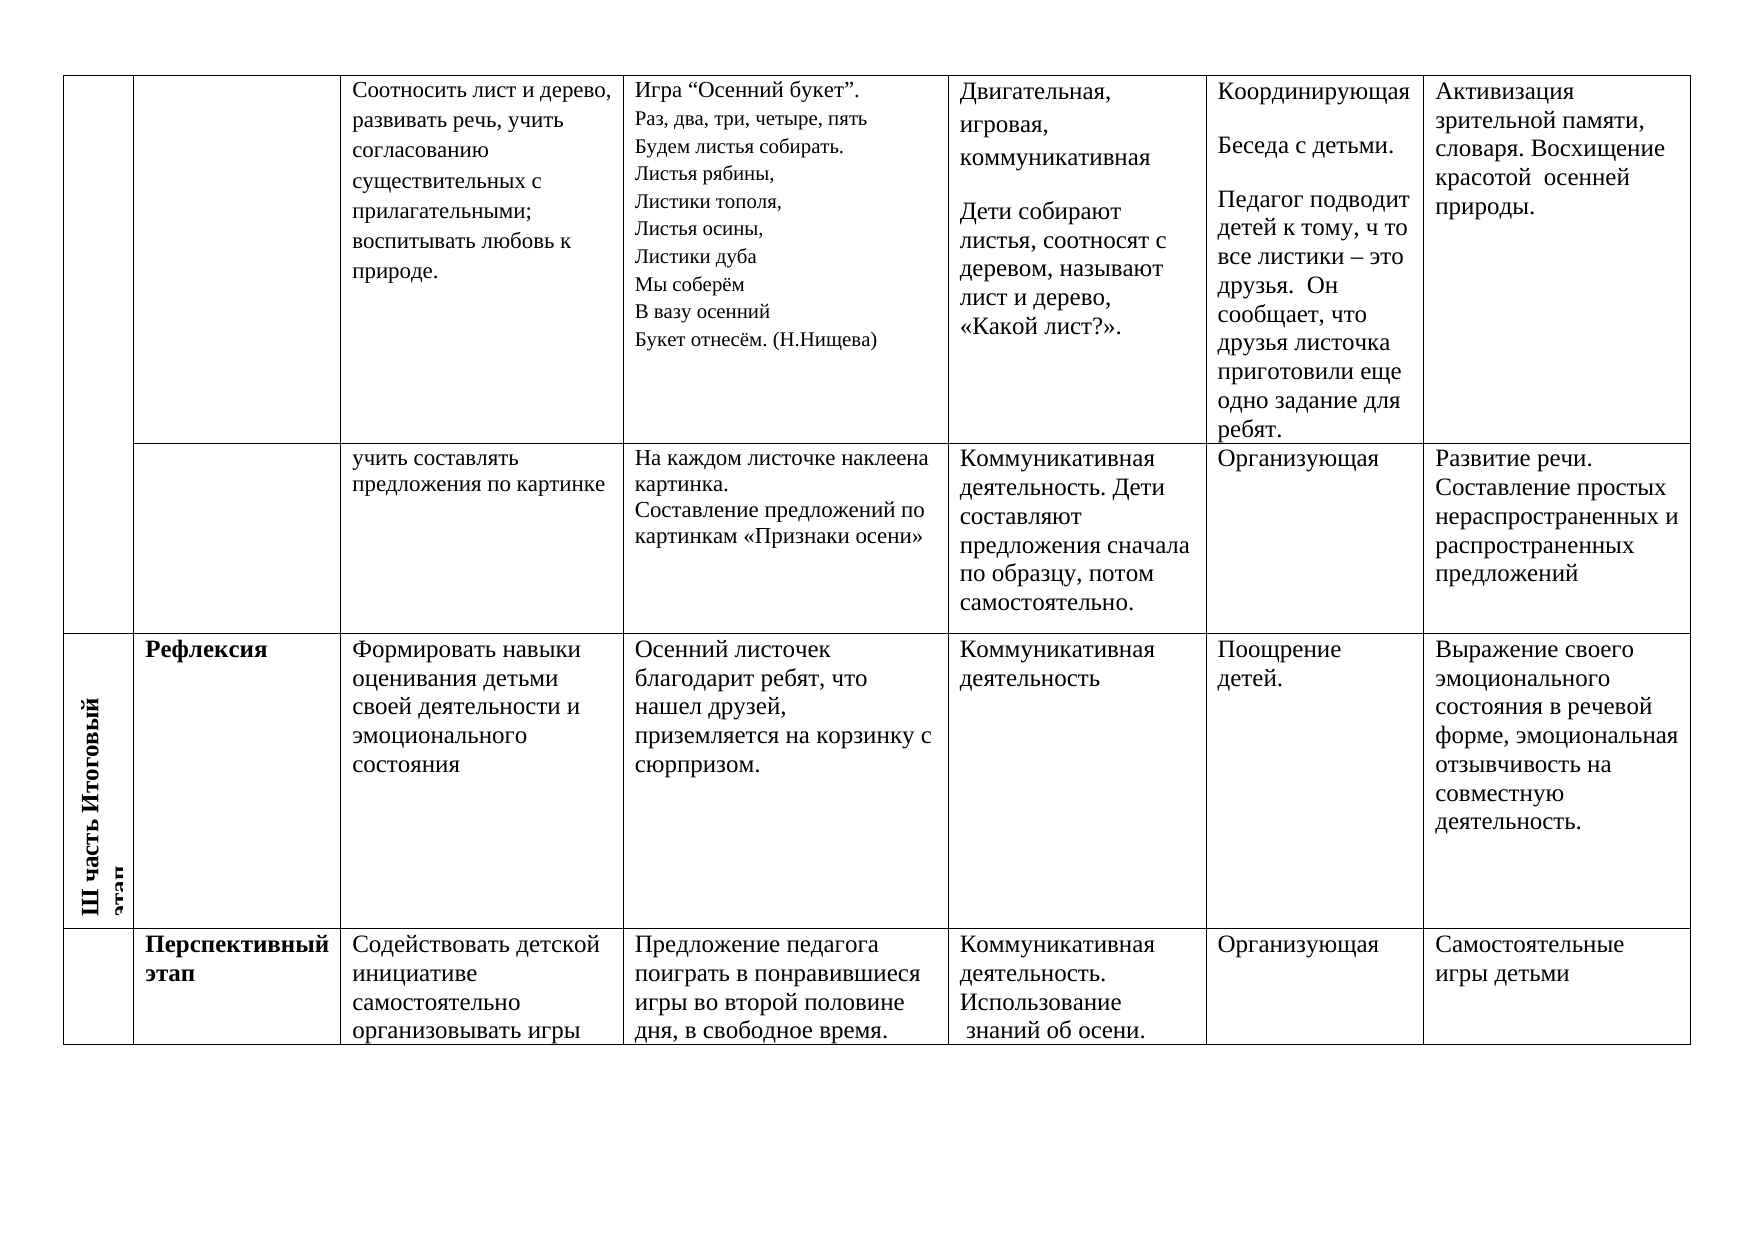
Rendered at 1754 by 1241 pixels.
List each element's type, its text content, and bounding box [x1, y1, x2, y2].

table_cell Соотносить лист и дерево, развивать речь, учить согласованию существительных с прилагательными; воспитывать любовь к природе. [341, 76, 623, 442]
table_cell Игра “Осенний букет”. Раз, два, три, четыре, пять Будем листья собирать. Листья рябины, Листики тополя, Листья осины, Листики дуба Мы соберём В вазу осенний Букет отнесём. (Н.Нищева) [624, 76, 948, 442]
table_cell Предложение педагога поиграть в понравившиеся игры во второй половине дня, в свободное время. [624, 929, 948, 1044]
table_cell Коммуникативная деятельность. Использование знаний об осени. [949, 929, 1206, 1044]
table_cell Рефлексия [134, 634, 340, 928]
table_cell Организующая [1207, 444, 1423, 633]
table_cell Самостоятельные игры детьми [1424, 929, 1690, 1044]
table_cell Формировать навыки оценивания детьми своей деятельности и эмоционального состояния [341, 634, 623, 928]
table_cell Выражение своего эмоционального состояния в речевой форме, эмоциональная отзывчивость на совместную деятельность. [1424, 634, 1690, 928]
table_cell Ш часть Итоговый этап [64, 634, 133, 928]
table_cell Поощрение детей. [1207, 634, 1423, 928]
table_cell Перспективный этап [134, 929, 340, 1044]
table_cell [134, 76, 340, 442]
table_cell [64, 929, 133, 1044]
table_cell На каждом листочке наклеена картинка. Составление предложений по картинкам «Признаки осени» [624, 444, 948, 633]
table_cell Развитие речи. Составление простых нераспространенных и распространенных предложений [1424, 444, 1690, 633]
table_cell [134, 444, 340, 633]
table_cell учить составлять предложения по картинке [341, 444, 623, 633]
table_cell Осенний листочек благодарит ребят, что нашел друзей, приземляется на корзинку с сюрпризом. [624, 634, 948, 928]
table_cell Коммуникативная деятельность. Дети составляют предложения сначала по образцу, потом самостоятельно. [949, 444, 1206, 633]
table_cell Активизация зрительной памяти, словаря. Восхищение красотой осенней природы. [1424, 76, 1690, 442]
table_cell Двигательная, игровая, коммуникативная Дети собирают листья, соотносят с деревом, называют лист и дерево, «Какой лист?». [949, 76, 1206, 442]
table_cell Координирующая Беседа с детьми. Педагог подводит детей к тому, ч то все листики – это друзья. Он сообщает, что друзья листочка приготовили еще одно задание для ребят. [1207, 76, 1423, 442]
table_cell Организующая [1207, 929, 1423, 1044]
table_cell Содействовать детской инициативе самостоятельно организовывать игры [341, 929, 623, 1044]
table_cell Коммуникативная деятельность [949, 634, 1206, 928]
